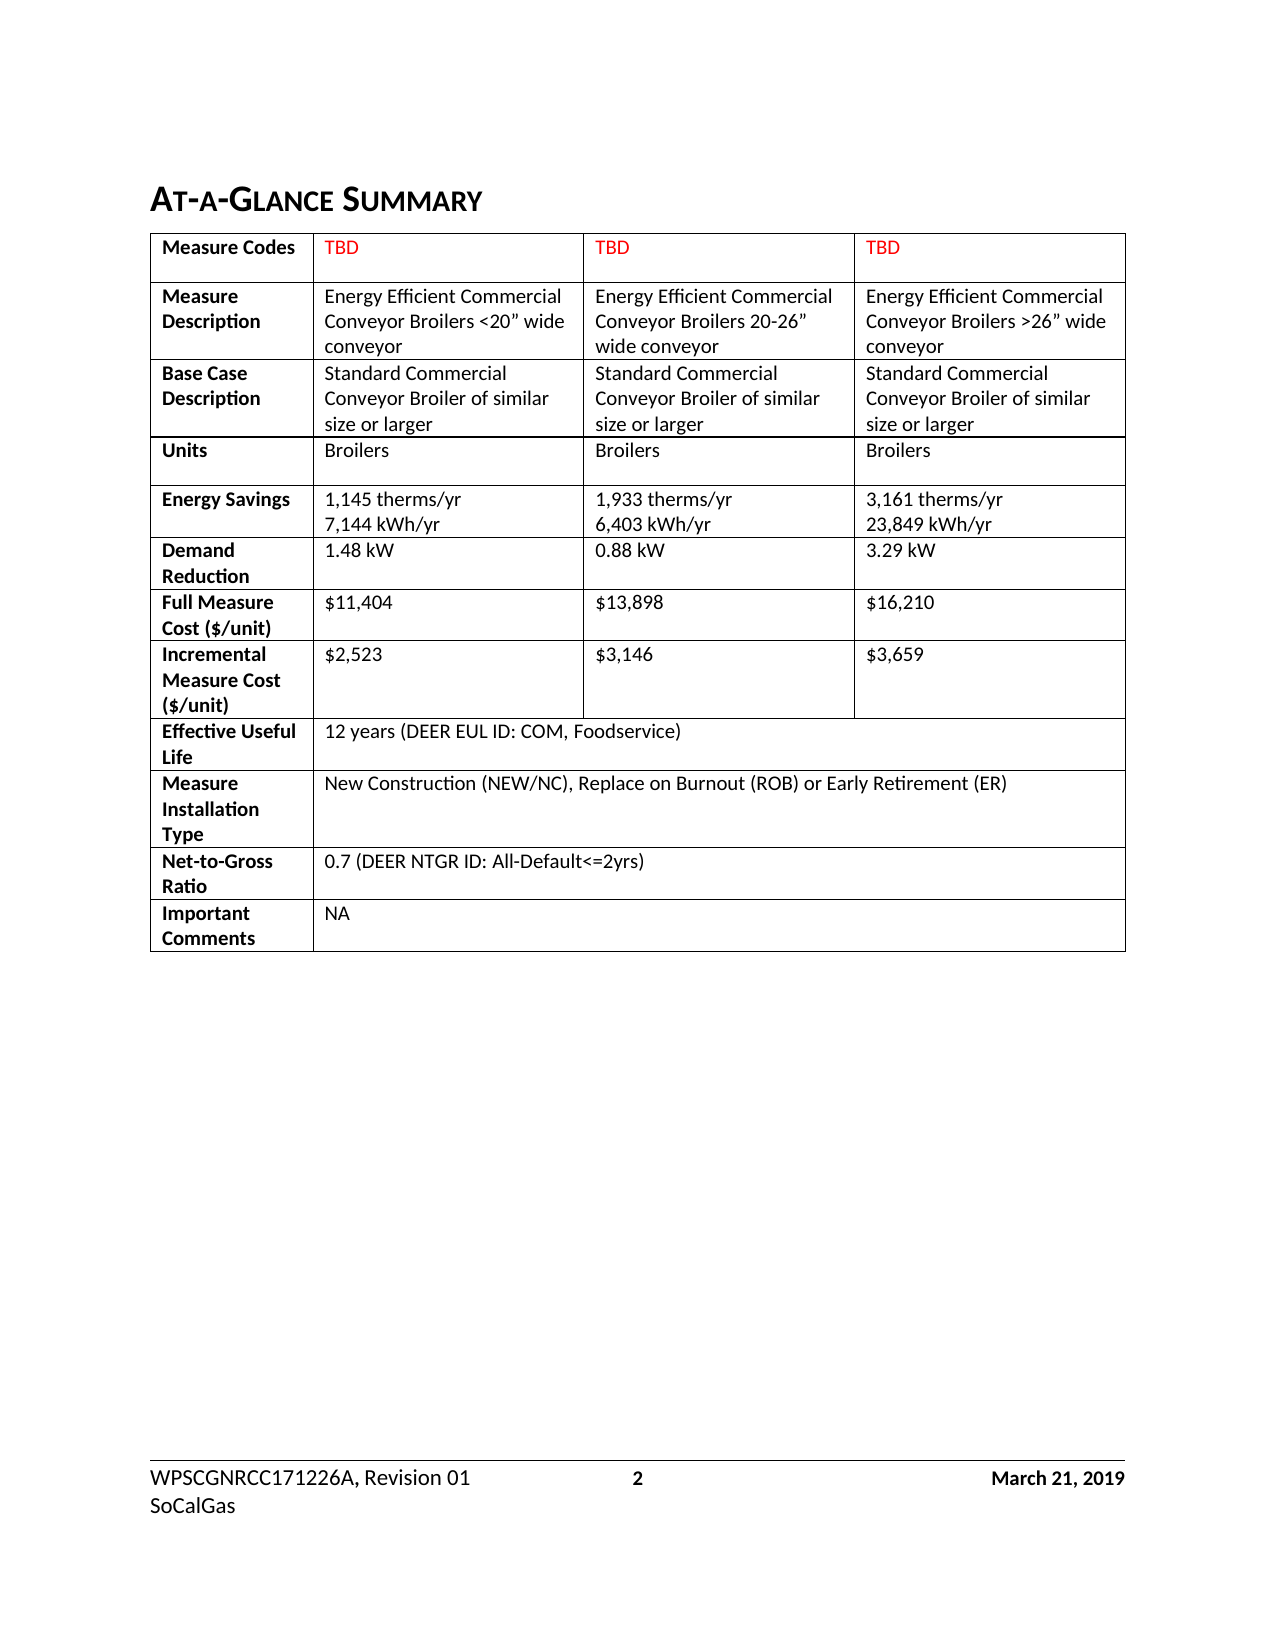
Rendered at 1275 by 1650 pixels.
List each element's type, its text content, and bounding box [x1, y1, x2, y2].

table_cell 0.7 (DEER NTGR ID: All-Default<=2yrs) [314, 848, 1125, 899]
table_header TBD [314, 234, 583, 282]
table_cell Units [151, 438, 313, 485]
table_cell 3,161 therms/yr 23,849 kWh/yr [855, 486, 1125, 537]
table_cell Broilers [855, 438, 1125, 485]
table_cell Energy Savings [151, 486, 313, 537]
table_cell 3.29 kW [855, 538, 1125, 588]
table_cell NA [314, 900, 1125, 951]
table_cell Standard Commercial Conveyor Broiler of similar size or larger [855, 360, 1125, 436]
table_cell Standard Commercial Conveyor Broiler of similar size or larger [314, 360, 583, 436]
table_header TBD [855, 234, 1125, 282]
table_cell $13,898 [584, 590, 854, 640]
table_cell Energy Efficient Commercial Conveyor Broilers <20” wide conveyor [314, 283, 583, 359]
table_cell 1,145 therms/yr 7,144 kWh/yr [314, 486, 583, 537]
table_cell Broilers [314, 438, 583, 485]
table_header Measure Codes [151, 234, 313, 282]
table_cell $3,146 [584, 641, 854, 718]
table_cell Energy Efficient Commercial Conveyor Broilers 20-26” wide conveyor [584, 283, 854, 359]
table_cell 0.88 kW [584, 538, 854, 588]
table_cell $11,404 [314, 590, 583, 640]
table_cell Full Measure Cost ($/unit) [151, 590, 313, 640]
table_cell 1.48 kW [314, 538, 583, 588]
table_cell Broilers [584, 438, 854, 485]
table_cell $16,210 [855, 590, 1125, 640]
table_cell $2,523 [314, 641, 583, 718]
table_cell Standard Commercial Conveyor Broiler of similar size or larger [584, 360, 854, 436]
table_cell $3,659 [855, 641, 1125, 718]
table_header TBD [584, 234, 854, 282]
table_cell Measure Installation Type [151, 771, 313, 847]
table_cell Net-to-Gross Ratio [151, 848, 313, 899]
subtitle At-a-Glance Summary [150, 175, 1125, 221]
table_cell New Construction (NEW/NC), Replace on Burnout (ROB) or Early Retirement (ER) [314, 771, 1125, 847]
table_cell Incremental Measure Cost ($/unit) [151, 641, 313, 718]
table_cell Base Case Description [151, 360, 313, 436]
table_cell Energy Efficient Commercial Conveyor Broilers >26” wide conveyor [855, 283, 1125, 359]
table_cell Effective Useful Life [151, 719, 313, 769]
table_cell Demand Reduction [151, 538, 313, 588]
table_cell 12 years (DEER EUL ID: COM, Foodservice) [314, 719, 1125, 769]
table_cell Important Comments [151, 900, 313, 951]
table_cell 1,933 therms/yr 6,403 kWh/yr [584, 486, 854, 537]
table_cell Measure Description [151, 283, 313, 359]
